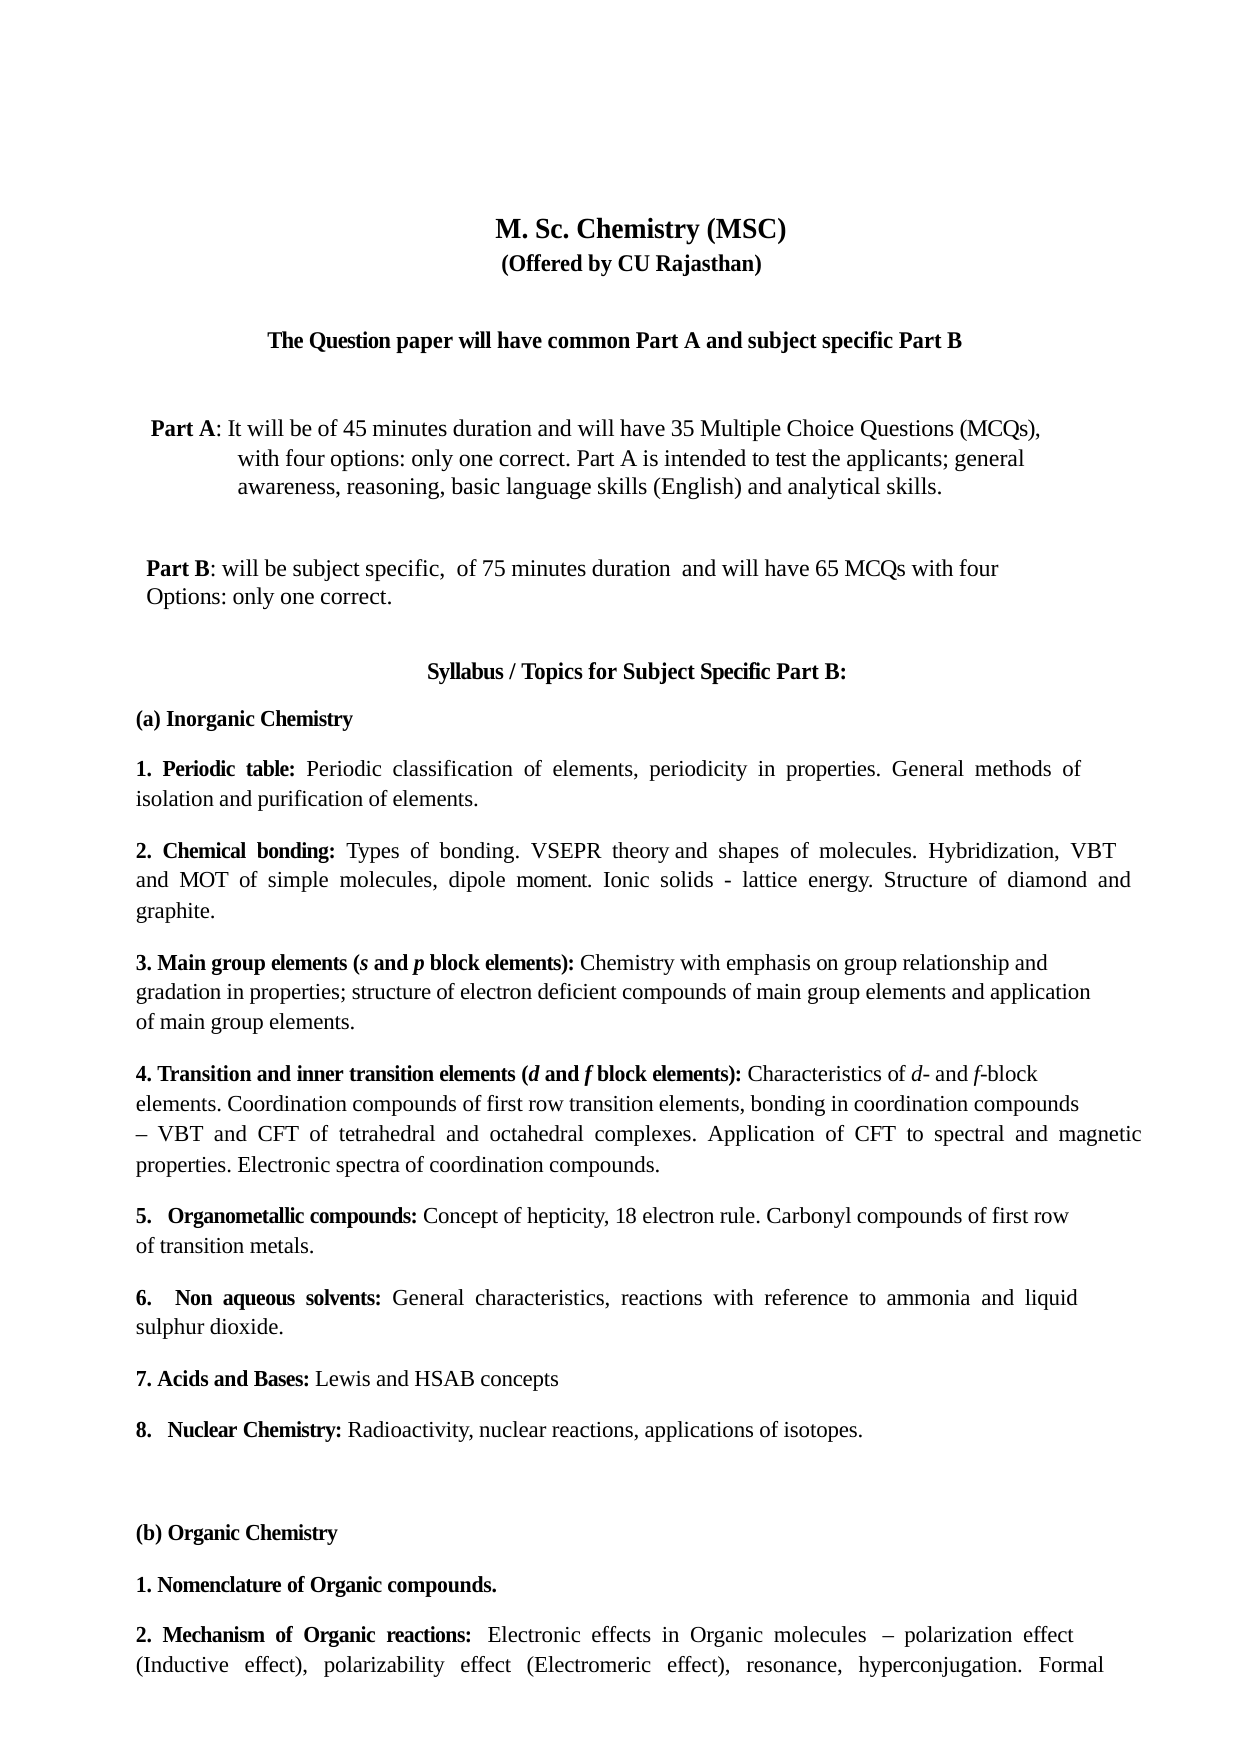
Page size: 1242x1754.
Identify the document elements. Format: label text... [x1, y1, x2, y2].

text – VBT and CFT of tetrahedral and octahedral complexes. Application of CFT to spectral and magnetic [136, 1117, 1242, 1148]
text elements. Coordination compounds of first row transition elements, bonding in coordination compounds [136, 1087, 1242, 1117]
text The Question paper will have common Part A and subject specific Part B [136, 327, 1242, 354]
text isolation and purification of elements. [136, 782, 1242, 812]
text 6. Non aqueous solvents: General characteristics, reactions with reference to ammonia and liquid [136, 1284, 1242, 1311]
text (Inductive effect), polarizability effect (Electromeric effect), resonance, hyperconjugation. Formal [136, 1648, 1242, 1678]
text Options: only one correct. [136, 583, 1242, 610]
text 1. Periodic table: Periodic classification of elements, periodicity in properties. General methods of [136, 756, 1242, 782]
text 7. Acids and Bases: Lewis and HSAB concepts [136, 1366, 1242, 1392]
text 3. Main group elements (s and p block elements): Chemistry with emphasis on group relationship and [136, 949, 1242, 975]
text Syllabus / Topics for Subject Specific Part B: [136, 660, 1242, 684]
text sulphur dioxide. [136, 1311, 1242, 1341]
text (b) Organic Chemistry [136, 1518, 1242, 1546]
text (Offered by CU Rajasthan) [136, 248, 1242, 277]
text 5. Organometallic compounds: Concept of hepticity, 18 electron rule. Carbonyl compounds of first row [136, 1203, 1242, 1229]
text 1. Nomenclature of Organic compounds. [136, 1571, 1242, 1597]
text 2. Chemical bonding: Types of bonding. VSEPR theory and shapes of molecules. Hybridization, VBT [136, 837, 1242, 863]
text Part A: It will be of 45 minutes duration and will have 35 Multiple Choice Questions (MCQs), [136, 404, 1242, 445]
text of transition metals. [136, 1229, 1242, 1259]
text properties. Electronic spectra of coordination compounds. [136, 1148, 1242, 1178]
text 8. Nuclear Chemistry: Radioactivity, nuclear reactions, applications of isotopes. [136, 1417, 1242, 1443]
text M. Sc. Chemistry (MSC) [136, 200, 1242, 248]
text Part B: will be subject specific, of 75 minutes duration and will have 65 MCQs with four [136, 550, 1242, 583]
text and MOT of simple molecules, dipole moment. Ionic solids - lattice energy. Structure of diamond and [136, 863, 1242, 894]
text with four options: only one correct. Part A is intended to test the applicants; general [136, 445, 1242, 472]
text of main group elements. [136, 1005, 1242, 1036]
text graphite. [136, 894, 1242, 924]
text (a) Inorganic Chemistry [136, 709, 1242, 731]
text gradation in properties; structure of electron deficient compounds of main group elements and application [136, 975, 1242, 1005]
text awareness, reasoning, basic language skills (English) and analytical skills. [136, 472, 1242, 500]
text 2. Mechanism of Organic reactions: Electronic effects in Organic molecules – polarization effect [136, 1622, 1242, 1648]
text 4. Transition and inner transition elements (d and f block elements): Characteristics of d- and f-block [136, 1061, 1242, 1087]
